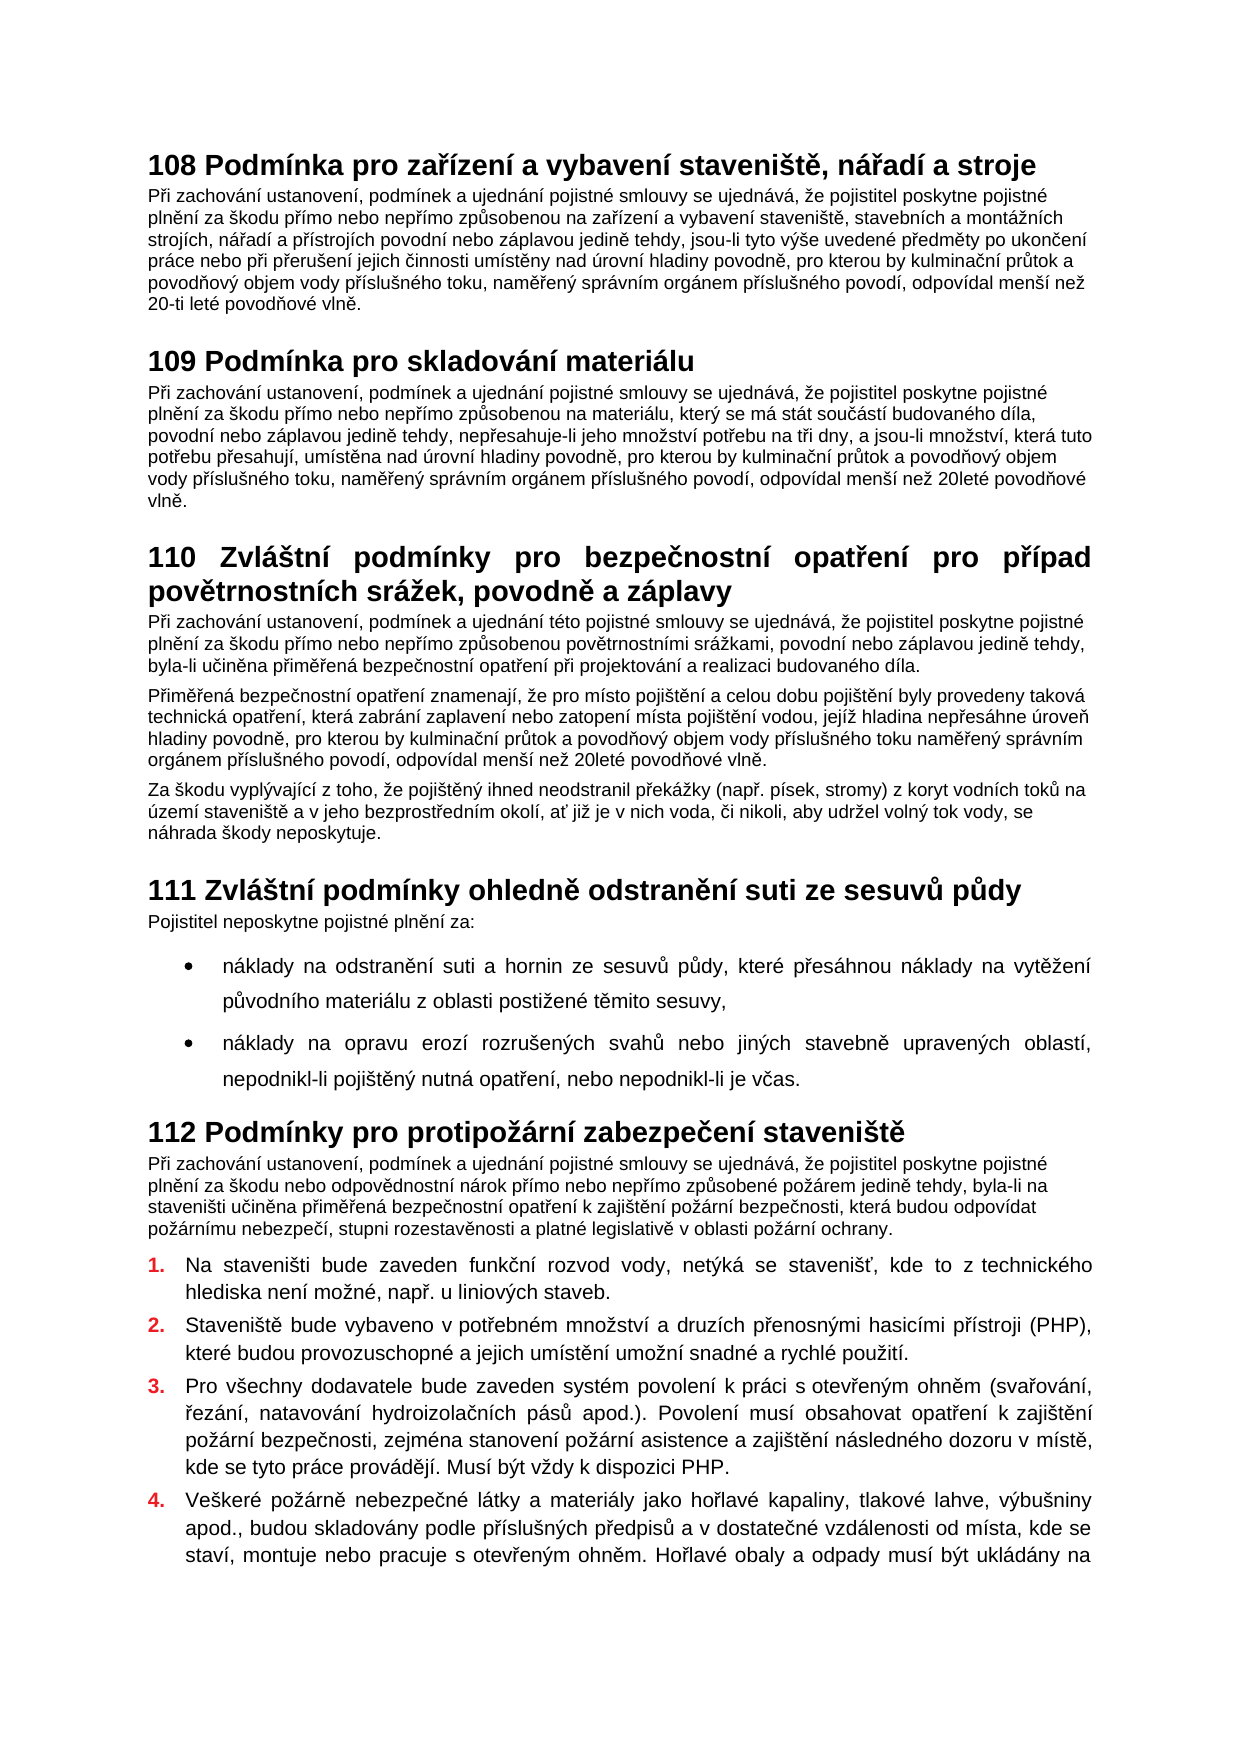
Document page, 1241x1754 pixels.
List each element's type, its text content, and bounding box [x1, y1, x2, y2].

text Při zachování ustanovení, podmínek a ujednání pojistné smlouvy se ujednává, že pojistitel poskytne pojistné plnění za škodu nebo odpovědnostní nárok přímo nebo nepřímo způsobené požárem jedině tehdy, byla-li na staveništi učiněna přiměřená bezpečnostní opatření k zajištění požární bezpečnosti, která budou odpovídat požárnímu nebezpečí, stupni rozestavěnosti a platné legislativě v oblasti požární ochrany. [148, 1153, 1093, 1239]
subtitle 110 Zvláštní podmínky pro bezpečnostní opatření pro případ povětrnostních srážek, povodně a záplavy [148, 540, 1093, 607]
text Za škodu vyplývající z toho, že pojištěný ihned neodstranil překážky (např. písek, stromy) z koryt vodních toků na území staveniště a v jeho bezprostředním okolí, ať již je v nich voda, či nikoli, aby udržel volný tok vody, se náhrada škody neposkytuje. [148, 779, 1093, 844]
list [148, 1485, 1093, 1566]
subtitle 109 Podmínka pro skladování materiálu [148, 344, 1093, 377]
list náklady na odstranění suti a hornin ze sesuvů půdy, které přesáhnou náklady na vytěžení původního materiálu z oblasti postižené těmito sesuvy, [185, 942, 1093, 1013]
text Při zachování ustanovení, podmínek a ujednání této pojistné smlouvy se ujednává, že pojistitel poskytne pojistné plnění za škodu přímo nebo nepřímo způsobenou povětrnostními srážkami, povodní nebo záplavou jedině tehdy, byla-li učiněna přiměřená bezpečnostní opatření při projektování a realizaci budovaného díla. [148, 611, 1093, 676]
list Na staveništi bude zaveden funkční rozvod vody, netýká se stavenišť, kde to z technického hlediska není možné, např. u liniových staveb. [148, 1250, 1093, 1304]
list Staveniště bude vybaveno v potřebném množství a druzích přenosnými hasicími přístroji (PHP), které budou provozuschopné a jejich umístění umožní snadné a rychlé použití. [148, 1310, 1093, 1364]
subtitle 111 Zvláštní podmínky ohledně odstranění suti ze sesuvů půdy [148, 873, 1093, 906]
text Pojistitel neposkytne pojistné plnění za: [148, 911, 1093, 932]
list náklady na opravu erozí rozrušených svahů nebo jiných stavebně upravených oblastí, nepodnikl-li pojištěný nutná opatření, nebo nepodnikl-li je včas. [185, 1019, 1093, 1090]
text Při zachování ustanovení, podmínek a ujednání pojistné smlouvy se ujednává, že pojistitel poskytne pojistné plnění za škodu přímo nebo nepřímo způsobenou na zařízení a vybavení staveniště, stavebních a montážních strojích, nářadí a přístrojích povodní nebo záplavou jedině tehdy, jsou-li tyto výše uvedené předměty po ukončení práce nebo při přerušení jejich činnosti umístěny nad úrovní hladiny povodně, pro kterou by kulminační průtok a povodňový objem vody příslušného toku, naměřený správním orgánem příslušného povodí, odpovídal menší než 20-ti leté povodňové vlně. [148, 185, 1093, 315]
subtitle 112 Podmínky pro protipožární zabezpečení staveniště [148, 1115, 1093, 1149]
list Pro všechny dodavatele bude zaveden systém povolení k práci s otevřeným ohněm (svařování, řezání, natavování hydroizolačních pásů apod.). Povolení musí obsahovat opatření k zajištění požární bezpečnosti, zejména stanovení požární asistence a zajištění následného dozoru v místě, kde se tyto práce provádějí. Musí být vždy k dispozici PHP. [148, 1371, 1093, 1479]
text Přiměřená bezpečnostní opatření znamenají, že pro místo pojištění a celou dobu pojištění byly provedeny taková technická opatření, která zabrání zaplavení nebo zatopení místa pojištění vodou, jejíž hladina nepřesáhne úroveň hladiny povodně, pro kterou by kulminační průtok a povodňový objem vody příslušného toku naměřený správním orgánem příslušného povodí, odpovídal menší než 20leté povodňové vlně. [148, 684, 1093, 771]
subtitle 108 Podmínka pro zařízení a vybavení staveniště, nářadí a stroje [148, 148, 1093, 181]
text Při zachování ustanovení, podmínek a ujednání pojistné smlouvy se ujednává, že pojistitel poskytne pojistné plnění za škodu přímo nebo nepřímo způsobenou na materiálu, který se má stát součástí budovaného díla, povodní nebo záplavou jedině tehdy, nepřesahuje-li jeho množství potřebu na tři dny, a jsou-li množství, která tuto potřebu přesahují, umístěna nad úrovní hladiny povodně, pro kterou by kulminační průtok a povodňový objem vody příslušného toku, naměřený správním orgánem příslušného povodí, odpovídal menší než 20leté povodňové vlně. [148, 382, 1093, 511]
